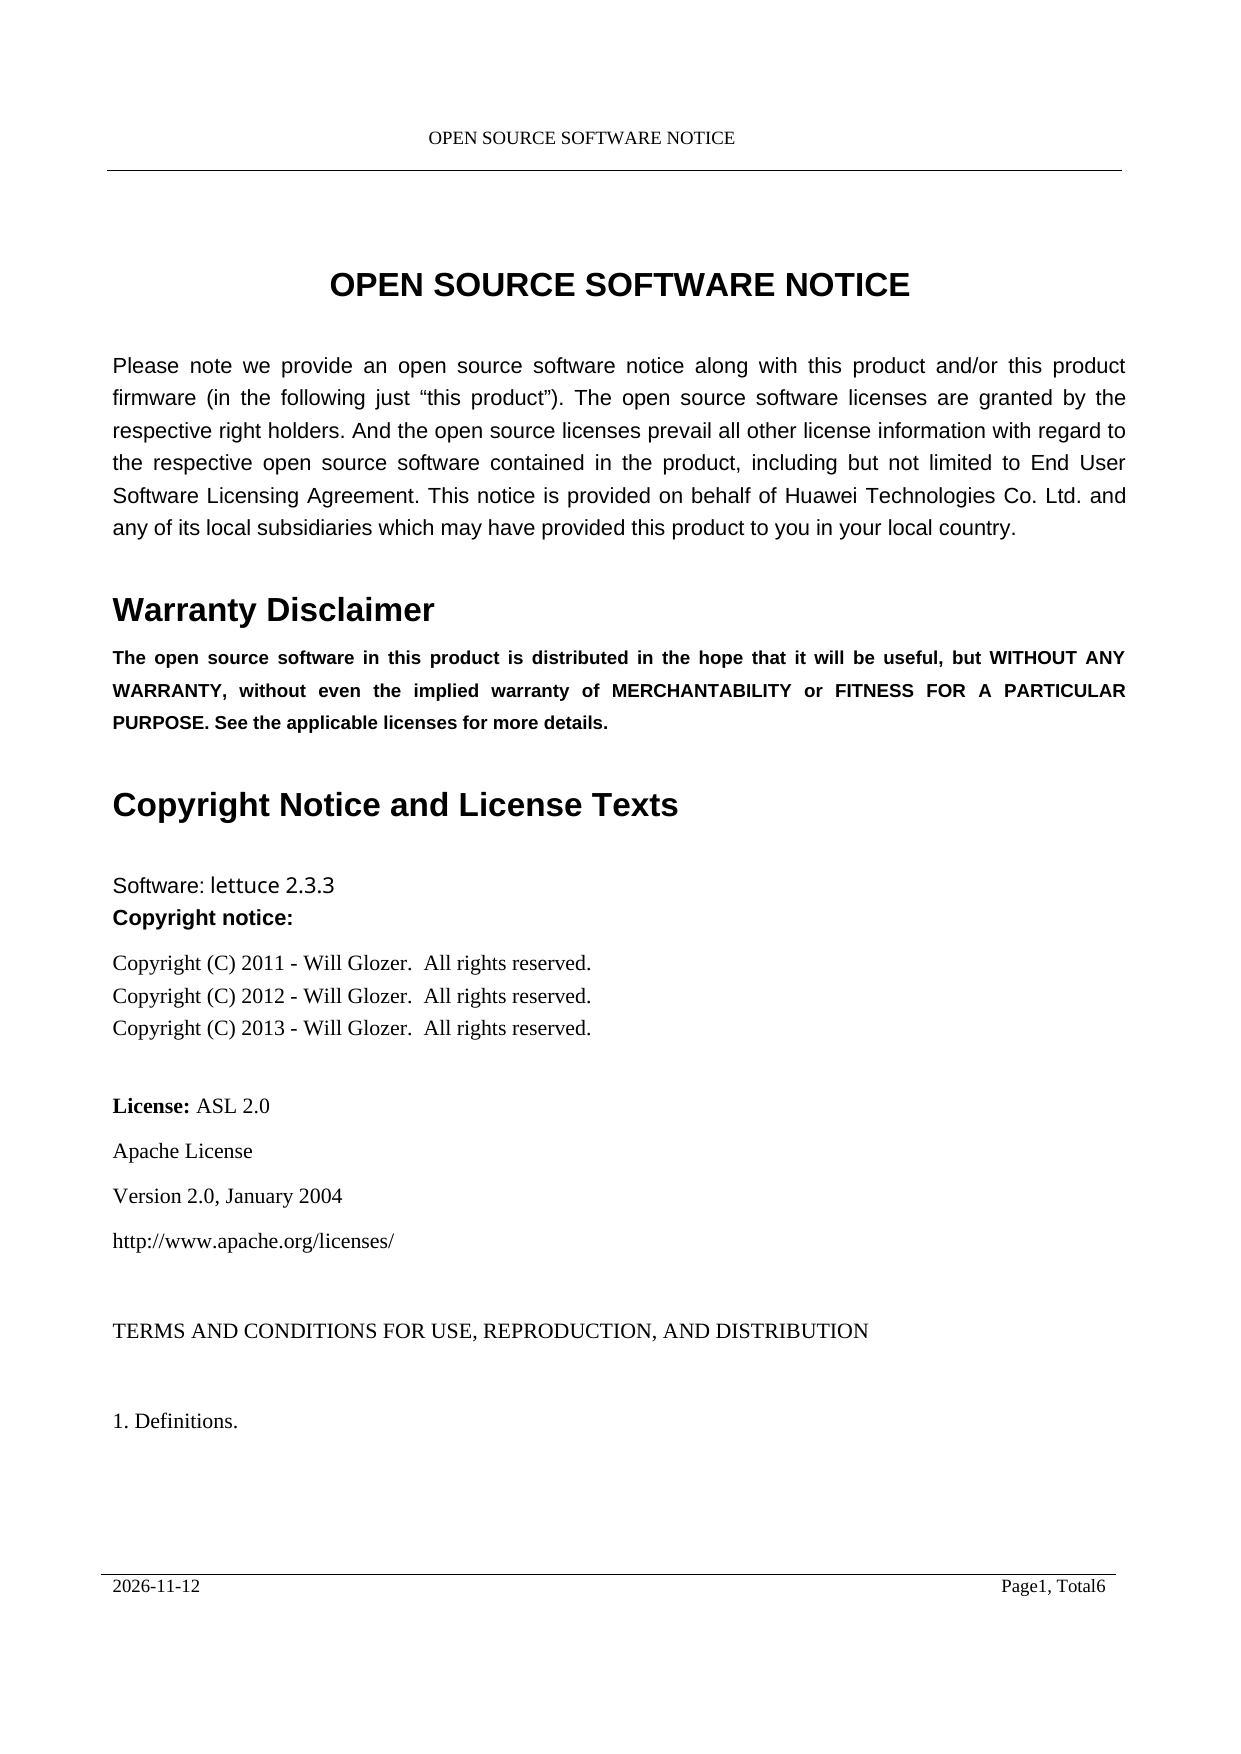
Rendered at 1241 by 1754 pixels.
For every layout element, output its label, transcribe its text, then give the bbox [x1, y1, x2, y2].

text TERMS AND CONDITIONS FOR USE, REPRODUCTION, AND DISTRIBUTION [112, 1315, 1128, 1347]
text OPEN SOURCE SOFTWARE NOTICE [112, 251, 1128, 316]
text 1. Definitions. [112, 1405, 1128, 1437]
text Please note we provide an open source software notice along with this product and/or this product firmware (in the following just “this product”). The open source software licenses are granted by the respective right holders. And the open source licenses prevail all other license information with regard to the respective open source software contained in the product, including but not limited to End User Software Licensing Agreement. This notice is provided on behalf of Huawei Technologies Co. Ltd. and any of its local subsidiaries which may have provided this product to you in your local country. [112, 349, 1128, 544]
text The open source software in this product is distributed in the hope that it will be useful, but WITHOUT ANY WARRANTY, without even the implied warranty of MERCHANTABILITY or FITNESS FOR A PARTICULAR PURPOSE. See the applicable licenses for more details. [112, 641, 1128, 739]
text Copyright (C) 2011 - Will Glozer. All rights reserved. [112, 947, 1128, 979]
text Version 2.0, January 2004 [112, 1179, 1128, 1212]
text Copyright (C) 2013 - Will Glozer. All rights reserved. [112, 1012, 1128, 1044]
text http://www.apache.org/licenses/ [112, 1224, 1128, 1257]
text Copyright Notice and License Texts [112, 771, 1128, 836]
text Software: lettuce 2.3.3 [112, 869, 1128, 901]
text License: ASL 2.0 [112, 1089, 1128, 1122]
text Copyright notice: [112, 901, 1128, 934]
text Apache License [112, 1134, 1128, 1167]
text Warranty Disclaimer [112, 576, 1128, 641]
text Copyright (C) 2012 - Will Glozer. All rights reserved. [112, 979, 1128, 1012]
